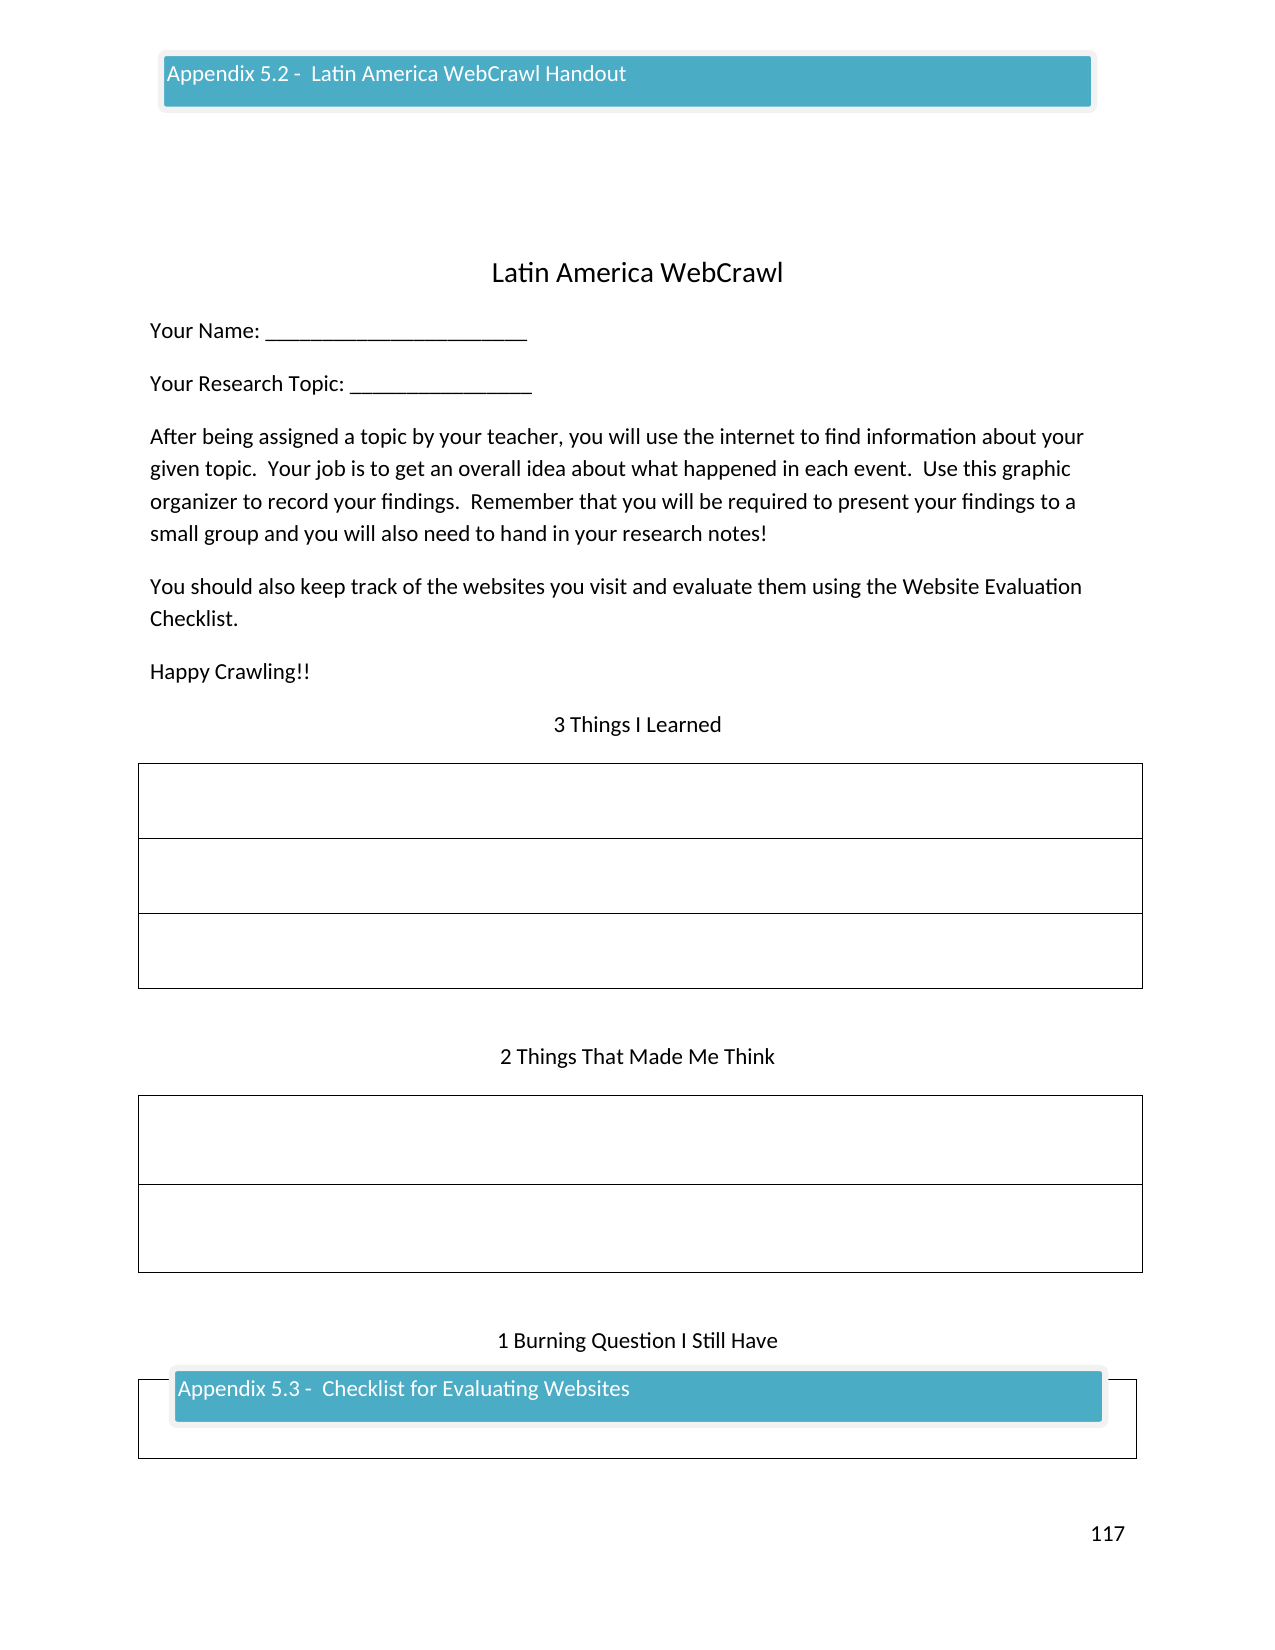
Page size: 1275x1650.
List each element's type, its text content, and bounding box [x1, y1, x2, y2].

table_cell [139, 914, 1142, 988]
table_header [139, 1096, 1142, 1183]
text Latin America WebCrawl [150, 254, 1125, 290]
table_cell [139, 1185, 1142, 1272]
text 2 Things That Made Me Think [150, 1042, 1125, 1070]
text Happy Crawling!! [150, 657, 1125, 685]
text 1 Burning Question I Still Have [150, 1326, 1125, 1354]
text After being assigned a topic by your teacher, you will use the internet to find information about your given topic. Your job is to get an overall idea about what happened in each event. Use this graphic organizer to record your findings. Remember that you will be required to present your findings to a small group and you will also need to hand in your research notes! [150, 422, 1125, 547]
text Your Research Topic: ________________ [150, 369, 1125, 397]
text You should also keep track of the websites you visit and evaluate them using the Website Evaluation Checklist. [150, 572, 1125, 632]
table_cell [139, 839, 1142, 913]
table_header [139, 1380, 1136, 1458]
text Your Name: _______________________ [150, 316, 1125, 344]
text 3 Things I Learned [150, 710, 1125, 738]
table_header [139, 764, 1142, 838]
